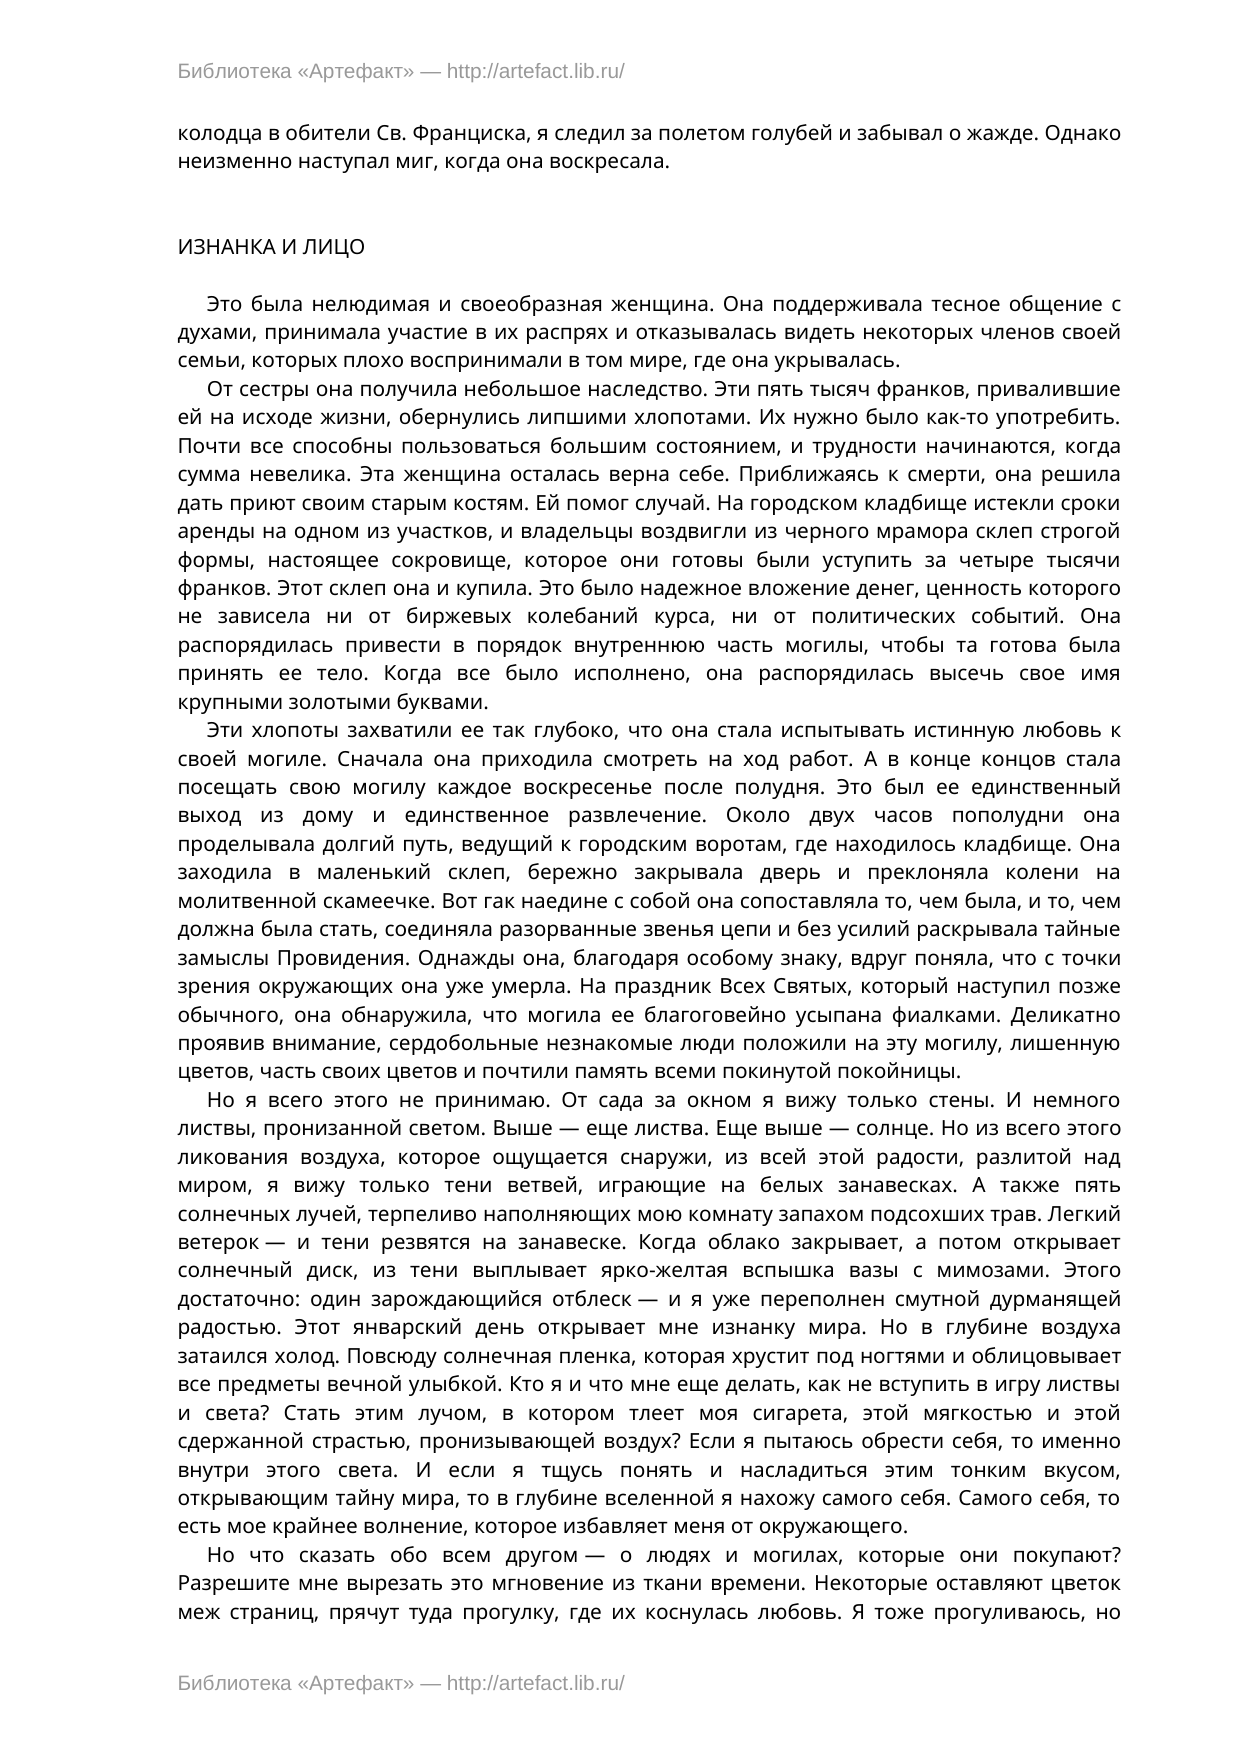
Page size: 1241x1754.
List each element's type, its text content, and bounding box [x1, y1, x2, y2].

text Эти хлопоты захватили ее так глубоко, что она стала испытывать истинную любовь к своей могиле. Сначала она приходила смотреть на ход работ. А в конце концов стала посещать свою могилу каждое воскресенье после полудня. Это был ее единственный выход из дому и единственное развлечение. Около двух часов пополудни она проделывала долгий путь, ведущий к городским воротам, где находилось кладбище. Она заходила в маленький склеп, бережно закрывала дверь и преклоняла колени на молитвенной скамеечке. Вот гак наедине с собой она сопоставляла то, чем была, и то, чем должна была стать, соединяла разорванные звенья цепи и без усилий раскрывала тайные замыслы Провидения. Однажды она, благодаря особому знаку, вдруг поняла, что с точки зрения окружающих она уже умерла. На праздник Всех Святых, который наступил позже обычного, она обнаружила, что могила ее благоговейно усыпана фиалками. Деликатно проявив внимание, сердобольные незнакомые люди положили на эту могилу, лишенную цветов, часть своих цветов и почтили память всеми покинутой покойницы. [177, 715, 1122, 1085]
text От сестры она получила небольшое наследство. Эти пять тысяч франков, привалившие ей на исходе жизни, обернулись липшими хлопотами. Их нужно было как-то употребить. Почти все способны пользоваться большим состоянием, и трудности начинаются, когда сумма невелика. Эта женщина осталась верна себе. Приближаясь к смерти, она решила дать приют своим старым костям. Ей помог случай. На городском кладбище истекли сроки аренды на одном из участков, и владельцы воздвигли из черного мрамора склеп строгой формы, настоящее сокровище, которое они готовы были уступить за четыре тысячи франков. Этот склеп она и купила. Это было надежное вложение денег, ценность которого не зависела ни от биржевых колебаний курса, ни от политических событий. Она распорядилась привести в порядок внутреннюю часть могилы, чтобы та готова была принять ее тело. Когда все было исполнено, она распорядилась высечь свое имя крупными золотыми буквами. [177, 374, 1122, 715]
text Это была нелюдимая и своеобразная женщина. Она поддерживала тесное общение с духами, принимала участие в их распрях и отказывалась видеть некоторых членов своей семьи, которых плохо воспринимали в том мире, где она укрывалась. [177, 289, 1122, 374]
subtitle ИЗНАНКА И ЛИЦО [177, 232, 1122, 260]
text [177, 1540, 1122, 1625]
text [177, 118, 1122, 175]
text Но я всего этого не принимаю. От сада за окном я вижу только стены. И немного листвы, пронизанной светом. Выше — еще листва. Еще выше — солнце. Но из всего этого ликования воздуха, которое ощущается снаружи, из всей этой радости, разлитой над миром, я вижу только тени ветвей, играющие на белых занавесках. А также пять солнечных лучей, терпеливо наполняющих мою комнату запахом подсохших трав. Легкий ветерок — и тени резвятся на занавеске. Когда облако закрывает, а потом открывает солнечный диск, из тени выплывает ярко-желтая вспышка вазы с мимозами. Этого достаточно: один зарождающийся отблеск — и я уже переполнен смутной дурманящей радостью. Этот январский день открывает мне изнанку мира. Но в глубине воздуха затаился холод. Повсюду солнечная пленка, которая хрустит под ногтями и облицовывает все предметы вечной улыбкой. Кто я и что мне еще делать, как не вступить в игру листвы и света? Стать этим лучом, в котором тлеет моя сигарета, этой мягкостью и этой сдержанной страстью, пронизывающей воздух? Если я пытаюсь обрести себя, то именно внутри этого света. И если я тщусь понять и насладиться этим тонким вкусом, открывающим тайну мира, то в глубине вселенной я нахожу самого себя. Самого себя, то есть мое крайнее волнение, которое избавляет меня от окружающего. [177, 1085, 1122, 1540]
